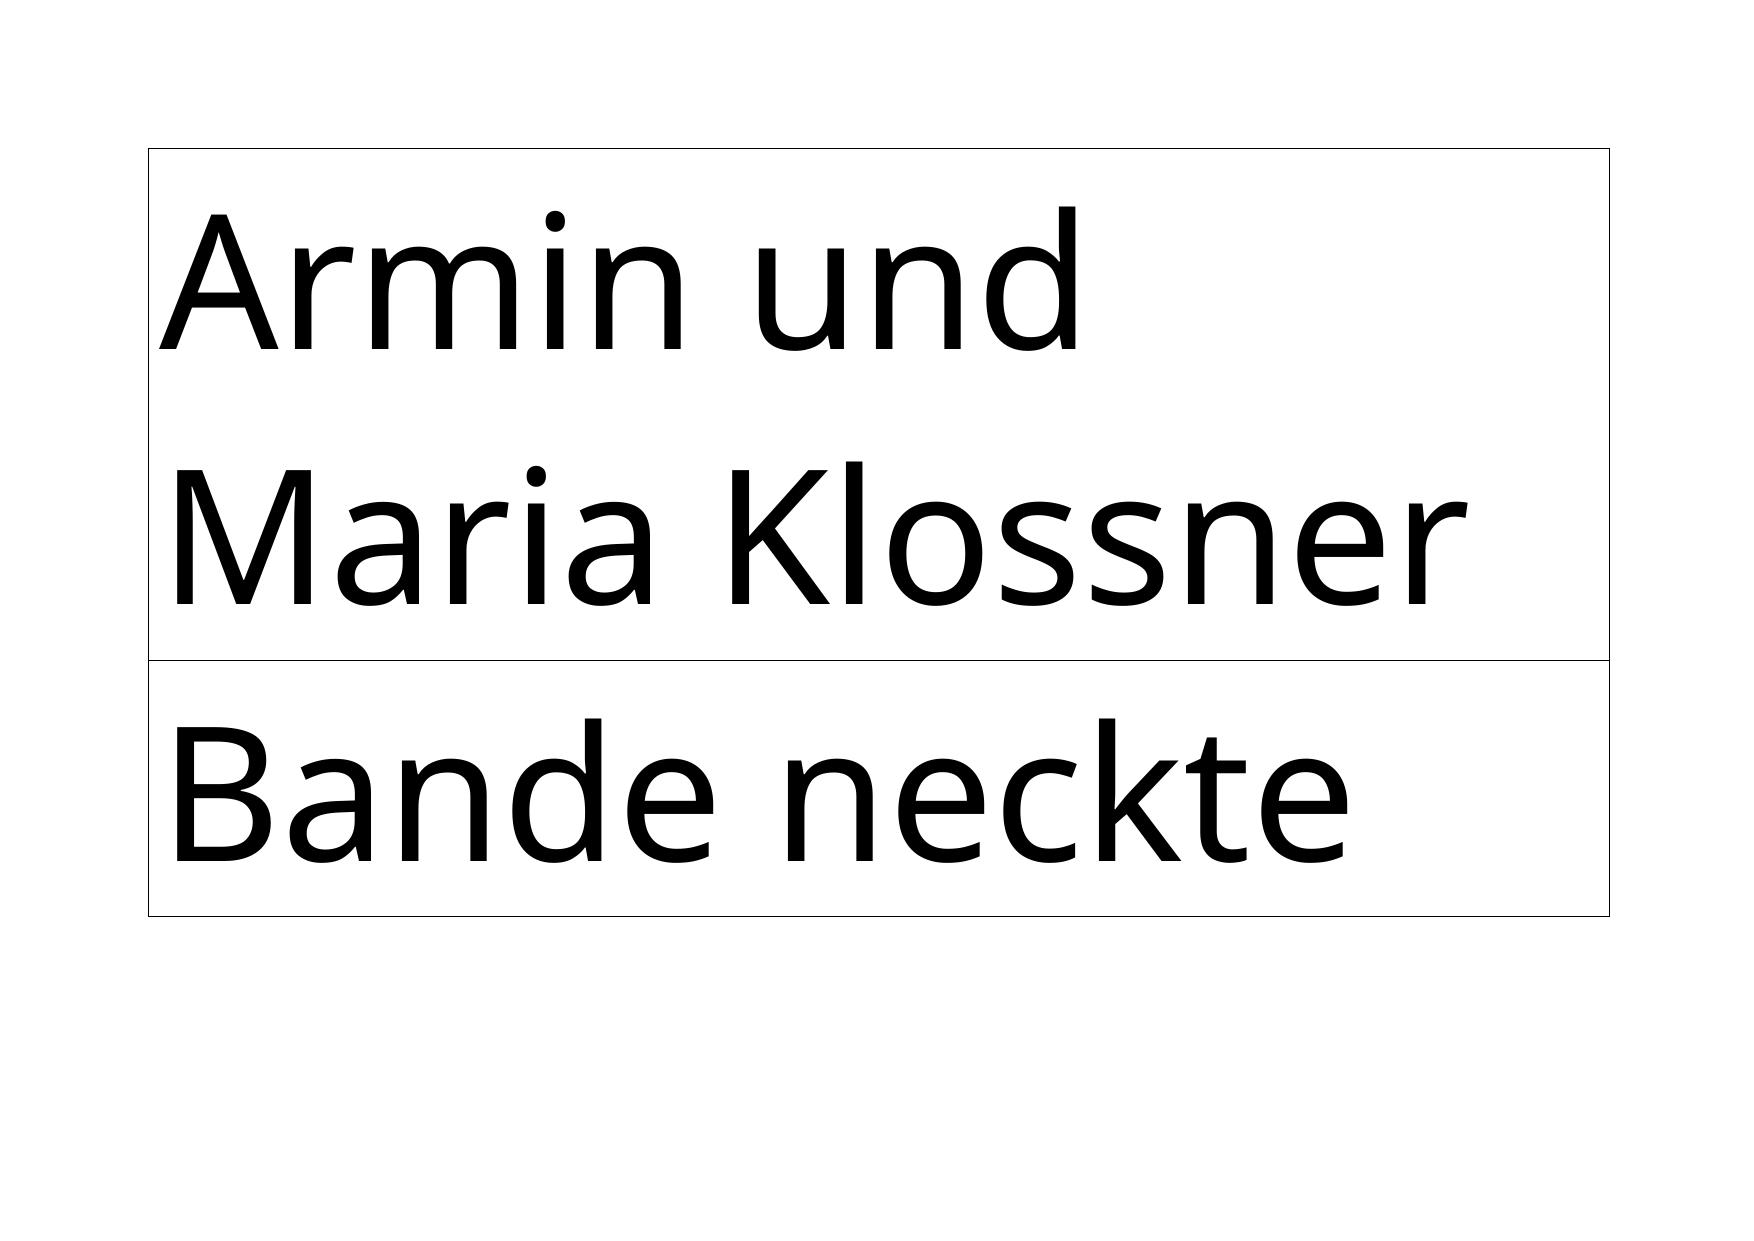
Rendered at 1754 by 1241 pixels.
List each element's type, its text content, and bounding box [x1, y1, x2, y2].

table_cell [149, 661, 1609, 916]
table_cell Armin und Maria Klossner [149, 149, 1609, 659]
